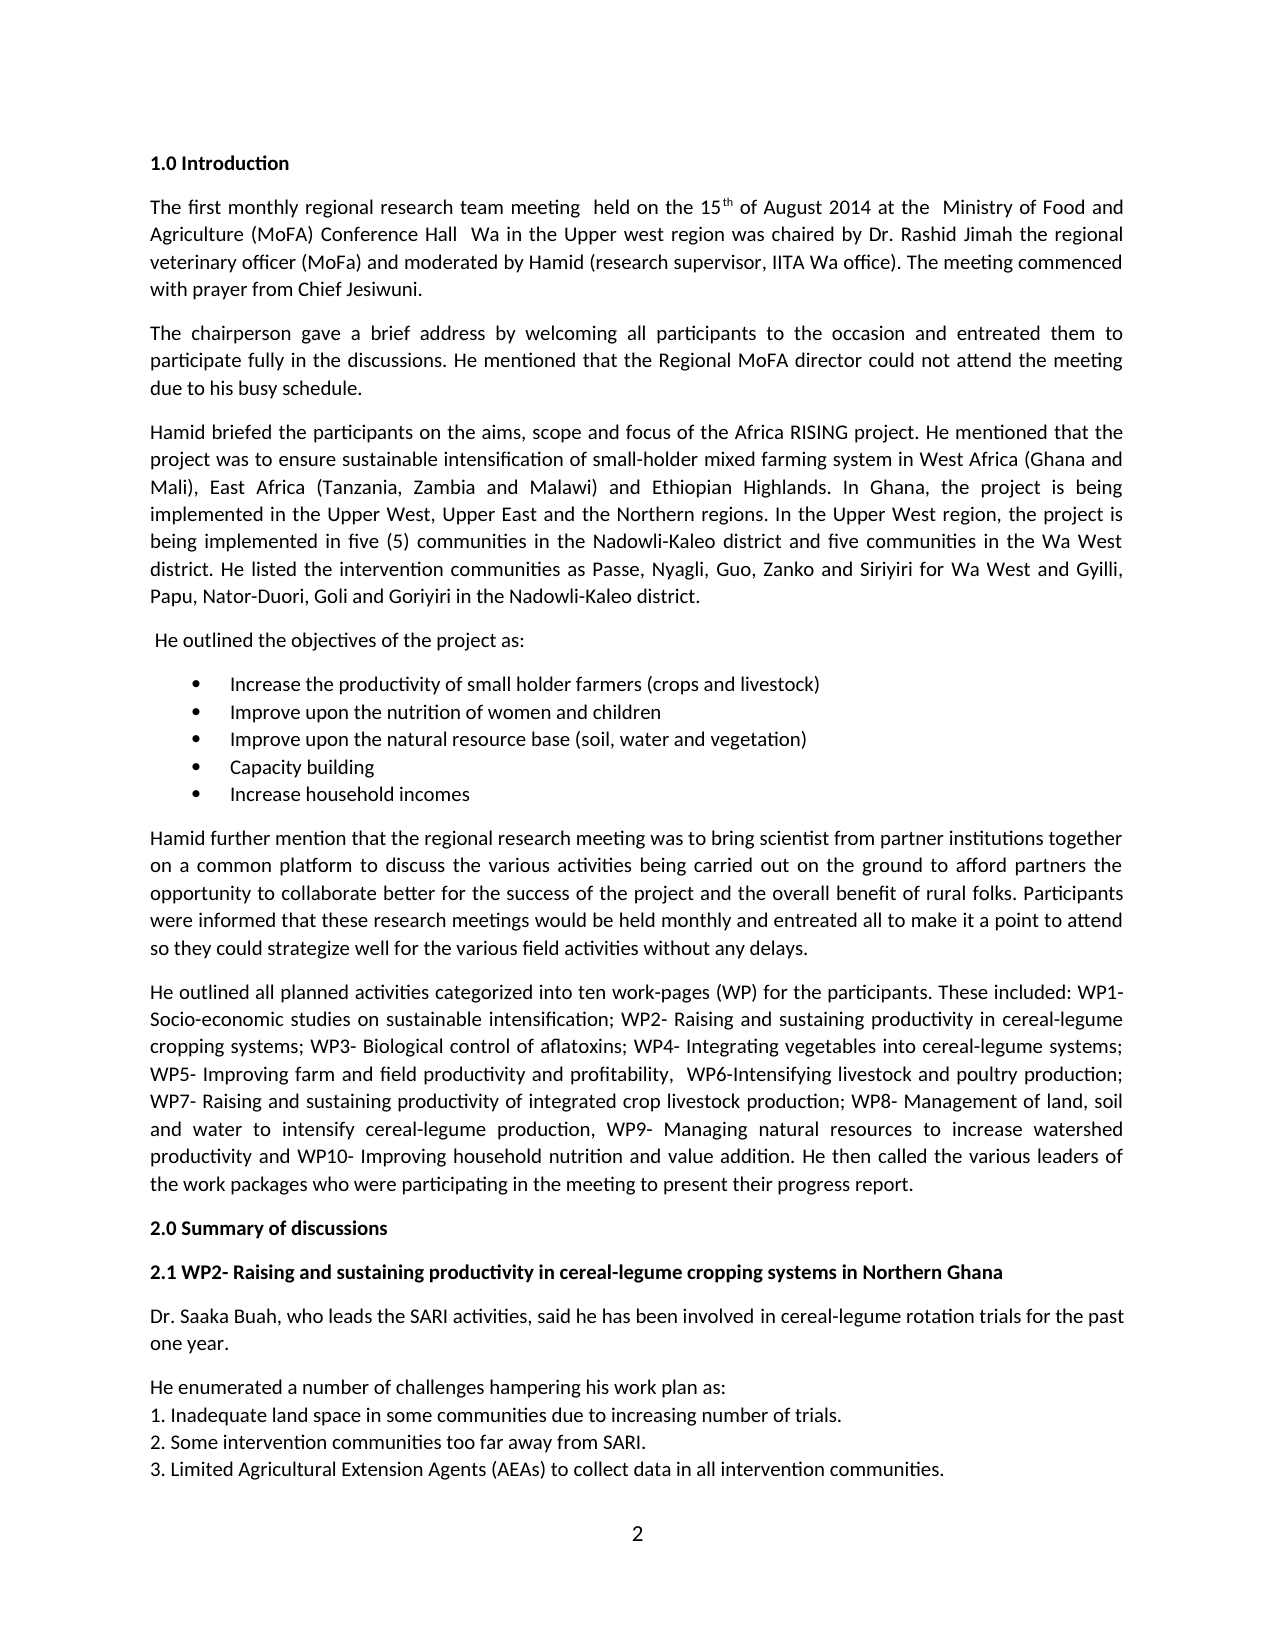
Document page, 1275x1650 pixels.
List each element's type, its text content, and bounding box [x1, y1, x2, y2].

text 2. Some intervention communities too far away from SARI. [150, 1429, 1125, 1454]
text He enumerated a number of challenges hampering his work plan as: [150, 1374, 1125, 1400]
text 1.0 Introduction [150, 150, 1125, 175]
list Improve upon the nutrition of women and children [192, 699, 1125, 724]
text He outlined the objectives of the project as: [150, 628, 1125, 653]
list Increase the productivity of small holder farmers (crops and livestock) [192, 672, 1125, 697]
text Hamid further mention that the regional research meeting was to bring scientist from partner institutions together on a common platform to discuss the various activities being carried out on the ground to afford partners the opportunity to collaborate better for the success of the project and the overall benefit of rural folks. Participants were informed that these research meetings would be held monthly and entreated all to make it a point to attend so they could strategize well for the various field activities without any delays. [150, 825, 1125, 960]
list Improve upon the natural resource base (soil, water and vegetation) [192, 726, 1125, 752]
text He outlined all planned activities categorized into ten work-pages (WP) for the participants. These included: WP1-Socio-economic studies on sustainable intensification; WP2- Raising and sustaining productivity in cereal-legume cropping systems; WP3- Biological control of aflatoxins; WP4- Integrating vegetables into cereal-legume systems; WP5- Improving farm and field productivity and profitability, WP6-Intensifying livestock and poultry production; WP7- Raising and sustaining productivity of integrated crop livestock production; WP8- Management of land, soil and water to intensify cereal-legume production, WP9- Managing natural resources to increase watershed productivity and WP10- Improving household nutrition and value addition. He then called the various leaders of the work packages who were participating in the meeting to present their progress report. [150, 979, 1125, 1196]
text The first monthly regional research team meeting held on the 15th of August 2014 at the Ministry of Food and Agriculture (MoFA) Conference Hall Wa in the Upper west region was chaired by Dr. Rashid Jimah the regional veterinary officer (MoFa) and moderated by Hamid (research supervisor, IITA Wa office). The meeting commenced with prayer from Chief Jesiwuni. [150, 194, 1125, 302]
text 3. Limited Agricultural Extension Agents (AEAs) to collect data in all intervention communities. [150, 1457, 1125, 1482]
text 1. Inadequate land space in some communities due to increasing number of trials. [150, 1402, 1125, 1427]
text Hamid briefed the participants on the aims, scope and focus of the Africa RISING project. He mentioned that the project was to ensure sustainable intensification of small-holder mixed farming system in West Africa (Ghana and Mali), East Africa (Tanzania, Zambia and Malawi) and Ethiopian Highlands. In Ghana, the project is being implemented in the Upper West, Upper East and the Northern regions. In the Upper West region, the project is being implemented in five (5) communities in the Nadowli-Kaleo district and five communities in the Wa West district. He listed the intervention communities as Passe, Nyagli, Guo, Zanko and Siriyiri for Wa West and Gyilli, Papu, Nator-Duori, Goli and Goriyiri in the Nadowli-Kaleo district. [150, 419, 1125, 609]
text 2.1 WP2- Raising and sustaining productivity in cereal-legume cropping systems in Northern Ghana [150, 1259, 1125, 1284]
list Capacity building [192, 754, 1125, 779]
text Dr. Saaka Buah, who leads the SARI activities, said he has been involved in cereal-legume rotation trials for the past one year. [150, 1303, 1125, 1356]
text The chairperson gave a brief address by welcoming all participants to the occasion and entreated them to participate fully in the discussions. He mentioned that the Regional MoFA director could not attend the meeting due to his busy schedule. [150, 320, 1125, 401]
list Increase household incomes [192, 781, 1125, 807]
text 2.0 Summary of discussions [150, 1215, 1125, 1240]
